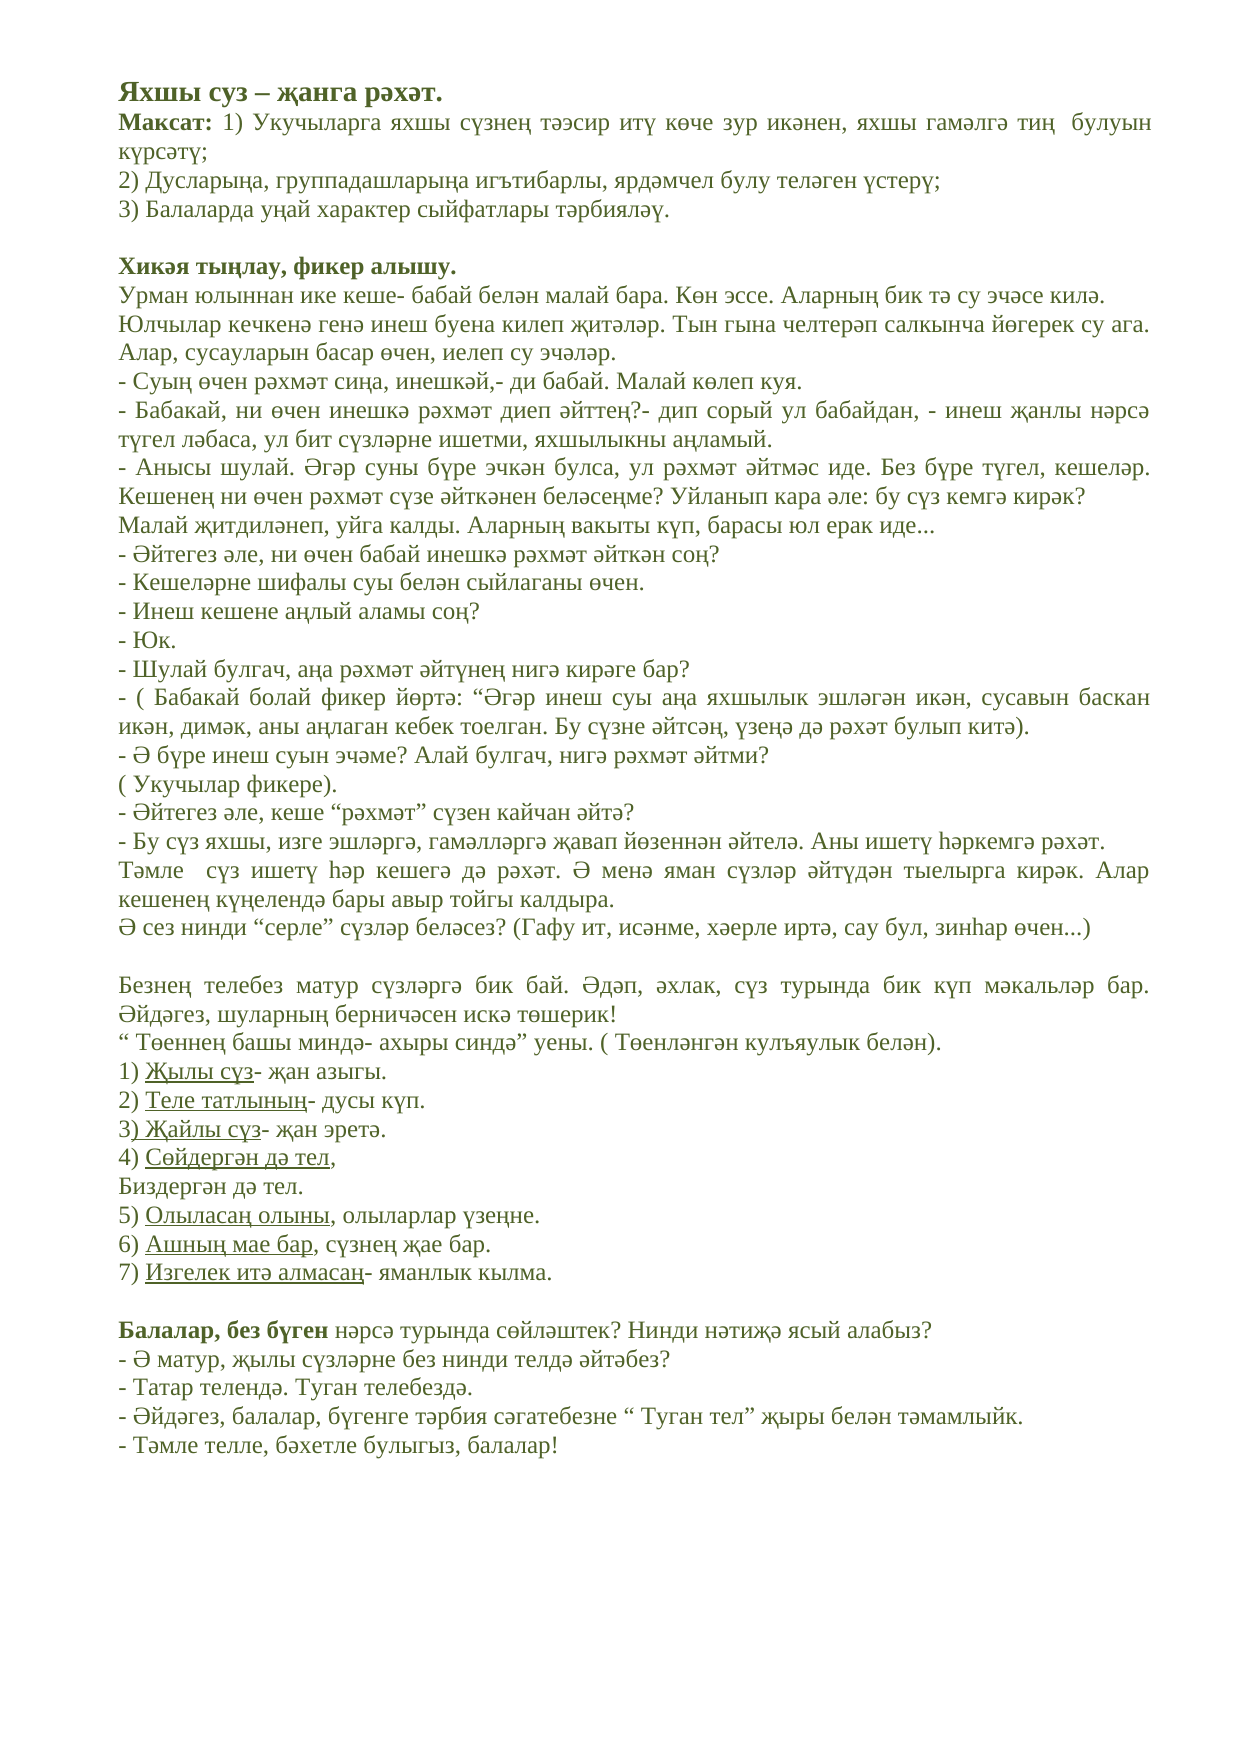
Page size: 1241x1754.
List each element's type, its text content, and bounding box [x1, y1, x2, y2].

text Малай җитдиләнеп, уйга калды. Аларның вакыты күп, барасы юл ерак иде... [118, 510, 1152, 539]
text Балалар, без бүген нәрсә турында сөйләштек? Нинди нәтиҗә ясый алабыз? [118, 1315, 1152, 1344]
text - Әйтегез әле, ни өчен бабай инешкә рәхмәт әйткән соң? [118, 539, 1152, 567]
text Безнең телебез матур сүзләргә бик бай. Әдәп, әхлак, сүз турында бик күп мәкальләр бар. Әйдәгез, шуларның берничәсен искә төшерик! [118, 970, 1152, 1027]
text - Бу сүз яхшы, изге эшләргә, гамәлләргә җавап йөзеннән әйтелә. Аны ишетү һәркемгә рәхәт. [118, 826, 1152, 855]
text Биздергән дә тел. [118, 1171, 1152, 1200]
text Ә сез нинди “серле” сүзләр беләсез? (Гафу ит, исәнме, хәерле иртә, сау бул, зинһар өчен...) [118, 912, 1152, 941]
text - Бабакай, ни өчен инешкә рәхмәт диеп әйттең?- дип сорый ул бабайдан, - инеш җанлы нәрсә түгел ләбаса, ул бит сүзләрне ишетми, яхшылыкны аңламый. [118, 395, 1152, 452]
text - Ә бүре инеш суын эчәме? Алай булгач, нигә рәхмәт әйтми? [118, 740, 1152, 769]
text Тәмле сүз ишетү һәр кешегә дә рәхәт. Ә менә яман сүзләр әйтүдән тыелырга кирәк. Алар кешенең күңелендә бары авыр тойгы калдыра. [118, 855, 1152, 912]
text - Суың өчен рәхмәт сиңа, инешкәй,- ди бабай. Малай көлеп куя. [118, 366, 1152, 395]
text - Шулай булгач, аңа рәхмәт әйтүнең нигә кирәге бар? [118, 654, 1152, 682]
text Хикәя тыңлау, фикер алышу. [118, 251, 1152, 280]
text 2) Дусларыңа, группадашларыңа игътибарлы, ярдәмчел булу теләген үстерү; [118, 165, 1152, 194]
list Яхшы суз – җанга рәхәт. [118, 74, 1152, 107]
text - Тәмле телле, бәхетле булыгыз, балалар! [118, 1430, 1152, 1459]
text - Әйдәгез, балалар, бүгенге тәрбия сәгатебезне “ Туган тел” җыры белән тәмамлыйк. [118, 1401, 1152, 1430]
text - ( Бабакай болай фикер йөртә: “Әгәр инеш суы аңа яхшылык эшләгән икән, сусавын баскан икән, димәк, аны аңлаган кебек тоелган. Бу сүзне әйтсәң, үзеңә дә рәхәт булып китә). [118, 682, 1152, 740]
text 2) Теле татлының- дусы күп. [118, 1085, 1152, 1114]
text - Инеш кешене аңлый аламы соң? [118, 596, 1152, 625]
text 3) Җайлы сүз- җан эретә. [118, 1114, 1152, 1142]
text - Юк. [118, 625, 1152, 654]
text 4) Сөйдергән дә тел, [118, 1142, 1152, 1171]
text - Әйтегез әле, кеше “рәхмәт” сүзен кайчан әйтә? [118, 797, 1152, 826]
text Максат: 1) Укучыларга яхшы сүзнең тәэсир итү көче зур икәнен, яхшы гамәлгә тиң булуын күрсәтү; [118, 107, 1152, 165]
text - Кешеләрне шифалы суы белән сыйлаганы өчен. [118, 567, 1152, 596]
text 6) Ашның мае бар, сүзнең җае бар. [118, 1229, 1152, 1257]
text 7) Изгелек итә алмасаң- яманлык кылма. [118, 1257, 1152, 1286]
text “ Төеннең башы миндә- ахыры синдә” уены. ( Төенләнгән кулъяулык белән). [118, 1027, 1152, 1056]
text - Анысы шулай. Әгәр суны бүре эчкән булса, ул рәхмәт әйтмәс иде. Без бүре түгел, кешеләр. Кешенең ни өчен рәхмәт сүзе әйткәнен беләсеңме? Уйланып кара әле: бу сүз кемгә кирәк? [118, 452, 1152, 510]
text ( Укучылар фикере). [118, 769, 1152, 797]
text 1) Җылы сүз- җан азыгы. [118, 1056, 1152, 1085]
text Урман юлыннан ике кеше- бабай белән малай бара. Көн эссе. Аларның бик тә су эчәсе килә. [118, 280, 1152, 309]
text - Ә матур, җылы сүзләрне без нинди телдә әйтәбез? [118, 1344, 1152, 1372]
text - Татар телендә. Туган телебездә. [118, 1372, 1152, 1401]
text Юлчылар кечкенә генә инеш буена килеп җитәләр. Тын гына челтерәп салкынча йөгерек су ага. Алар, сусауларын басар өчен, иелеп су эчәләр. [118, 309, 1152, 366]
text 3) Балаларда уңай характер сыйфатлары тәрбияләү. [118, 194, 1152, 222]
text 5) Олыласаң олыны, олыларлар үзеңне. [118, 1200, 1152, 1229]
